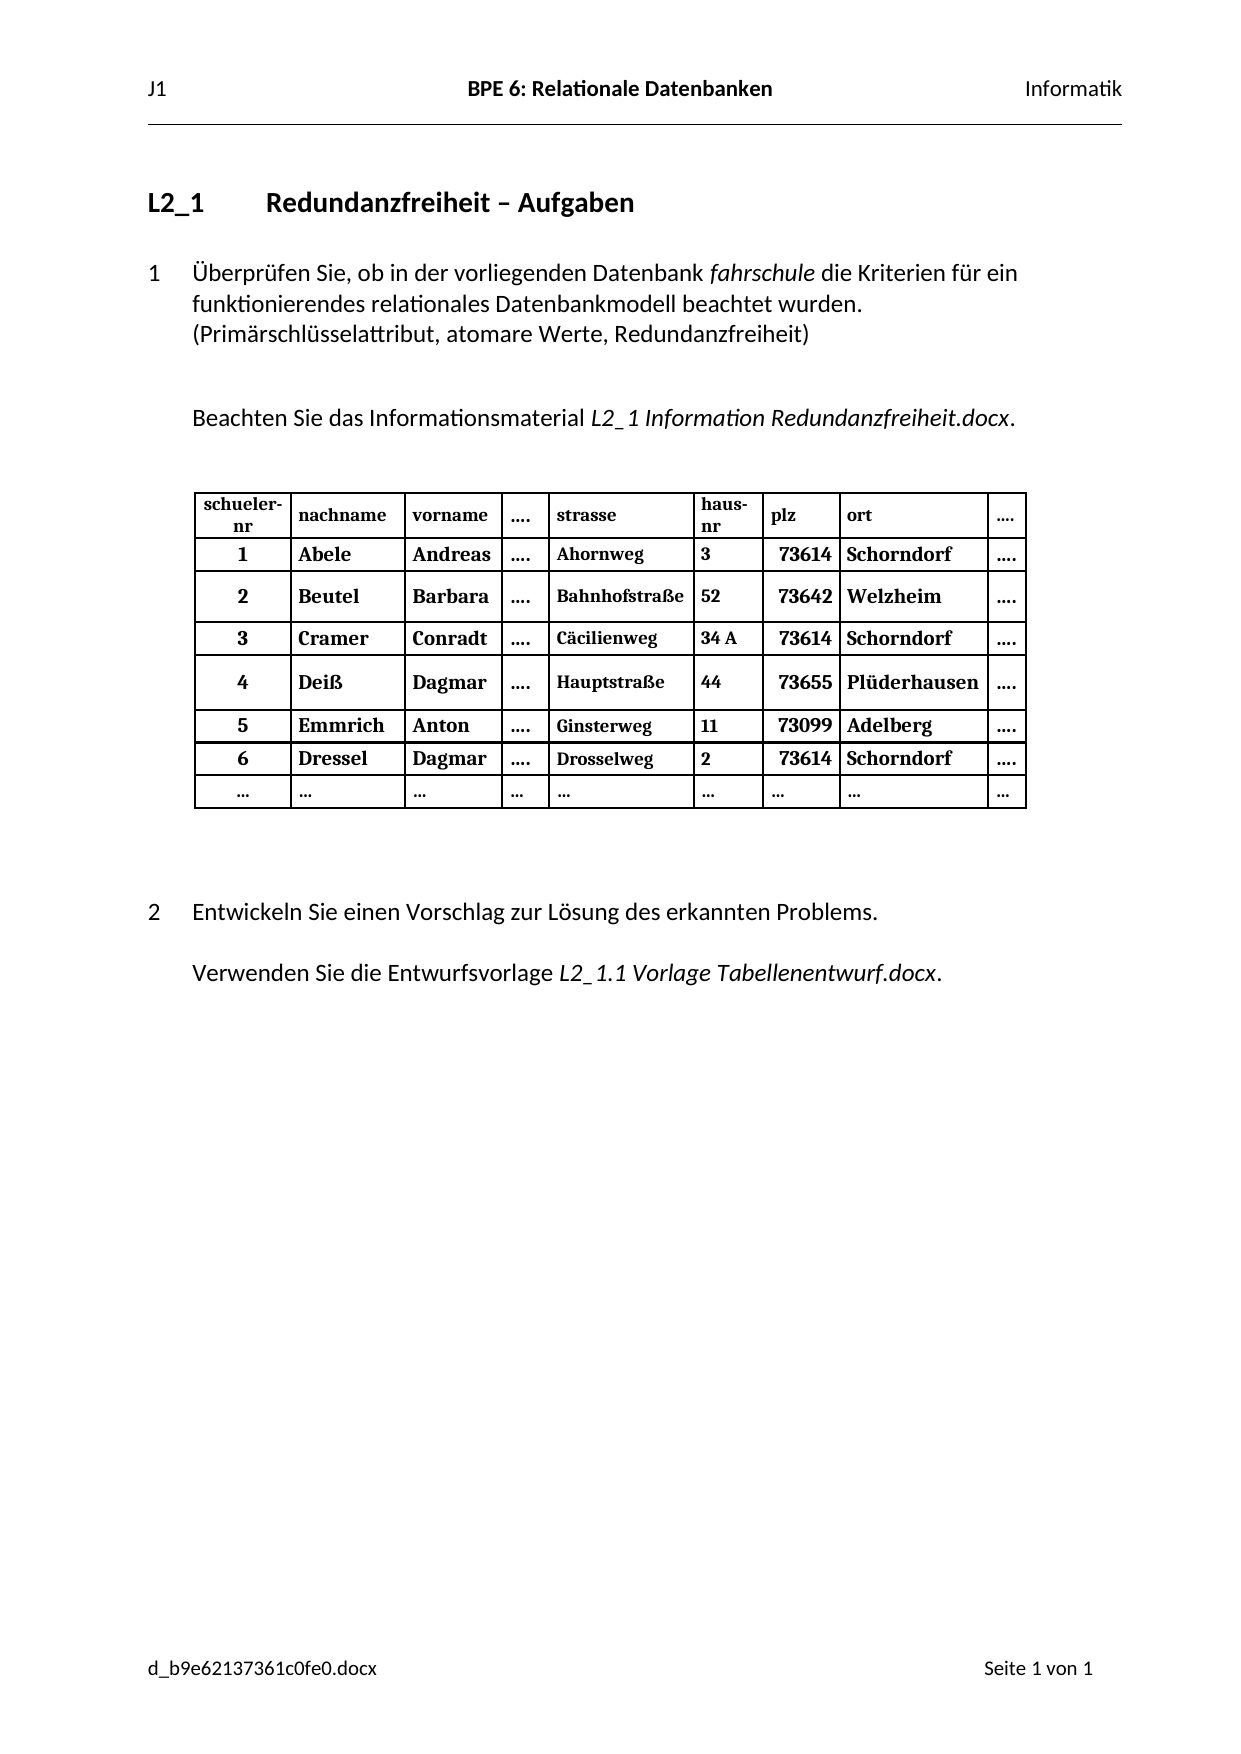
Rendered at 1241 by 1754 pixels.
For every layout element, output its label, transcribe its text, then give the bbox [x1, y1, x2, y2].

table_cell 73614 [764, 744, 839, 774]
table_cell … [196, 776, 290, 807]
table_cell 4 [196, 656, 290, 709]
table_cell 73099 [764, 711, 839, 741]
table_cell Dressel [292, 744, 404, 774]
table_cell … [292, 776, 404, 807]
table_header …. [989, 494, 1025, 537]
table_cell 3 [196, 623, 290, 654]
table_cell Emmrich [292, 711, 404, 741]
list Beachten Sie das Informationsmaterial L2_1 Information Redundanzfreiheit.docx. [192, 402, 1122, 432]
table_cell Drosselweg [550, 744, 693, 774]
table_cell 73655 [764, 656, 839, 709]
table_header ort [841, 494, 987, 537]
table_cell … [503, 776, 548, 807]
table_cell Deiß [292, 656, 404, 709]
table_cell 34 A [695, 623, 762, 654]
table_cell Hauptstraße [550, 656, 693, 709]
table_cell Dagmar [406, 656, 501, 709]
table_cell … [764, 776, 839, 807]
table_cell 3 [695, 539, 762, 569]
table_cell … [989, 776, 1025, 807]
table_cell …. [503, 539, 548, 569]
table_cell … [841, 776, 987, 807]
table_cell …. [503, 656, 548, 709]
table_cell … [406, 776, 501, 807]
table_cell 2 [196, 572, 290, 621]
text 1 Überprüfen Sie, ob in der vorliegenden Datenbank fahrschule die Kriterien für ein funktionierendes relationales Datenbankmodell beachtet wurden. (Primärschlüsselattribut, atomare Werte, Redundanzfreiheit) [148, 257, 1093, 349]
table_cell 44 [695, 656, 762, 709]
table_cell Conradt [406, 623, 501, 654]
table_header vorname [406, 494, 501, 537]
table_cell 2 [695, 744, 762, 774]
table_header plz [764, 494, 839, 537]
table_cell …. [989, 656, 1025, 709]
table_cell Bahnhofstraße [550, 572, 693, 621]
table_cell Schorndorf [841, 623, 987, 654]
table_cell 11 [695, 711, 762, 741]
table_cell Andreas [406, 539, 501, 569]
table_cell … [550, 776, 693, 807]
table_header schueler-nr [196, 494, 290, 537]
table_cell Adelberg [841, 711, 987, 741]
table_cell … [695, 776, 762, 807]
table_header nachname [292, 494, 404, 537]
table_cell …. [503, 744, 548, 774]
table_header …. [503, 494, 548, 537]
table_cell Dagmar [406, 744, 501, 774]
table_cell Schorndorf [841, 539, 987, 569]
table_cell 73642 [764, 572, 839, 621]
list Verwenden Sie die Entwurfsvorlage L2_1.1 Vorlage Tabellenentwurf.docx. [192, 958, 1122, 988]
table_cell 52 [695, 572, 762, 621]
table_cell …. [989, 744, 1025, 774]
table_cell 73614 [764, 623, 839, 654]
table_cell Schorndorf [841, 744, 987, 774]
table_cell 73614 [764, 539, 839, 569]
table_cell …. [503, 711, 548, 741]
table_cell Beutel [292, 572, 404, 621]
text 2 Entwickeln Sie einen Vorschlag zur Lösung des erkannten Problems. [148, 897, 1122, 927]
table_cell …. [989, 623, 1025, 654]
table_cell …. [989, 711, 1025, 741]
table_cell Cäcilienweg [550, 623, 693, 654]
table_cell Plüderhausen [841, 656, 987, 709]
table_cell 6 [196, 744, 290, 774]
table_cell 5 [196, 711, 290, 741]
table_header haus-nr [695, 494, 762, 537]
table_cell Ahornweg [550, 539, 693, 569]
table_cell …. [503, 572, 548, 621]
table_cell …. [989, 572, 1025, 621]
table_cell Cramer [292, 623, 404, 654]
table_header strasse [550, 494, 693, 537]
table_cell Ginsterweg [550, 711, 693, 741]
table_cell Welzheim [841, 572, 987, 621]
table_cell Barbara [406, 572, 501, 621]
table_cell …. [503, 623, 548, 654]
table_cell …. [989, 539, 1025, 569]
table_cell 1 [196, 539, 290, 569]
table_cell Anton [406, 711, 501, 741]
text L2_1 Redundanzfreiheit – Aufgaben [148, 184, 1122, 220]
table_cell Abele [292, 539, 404, 569]
